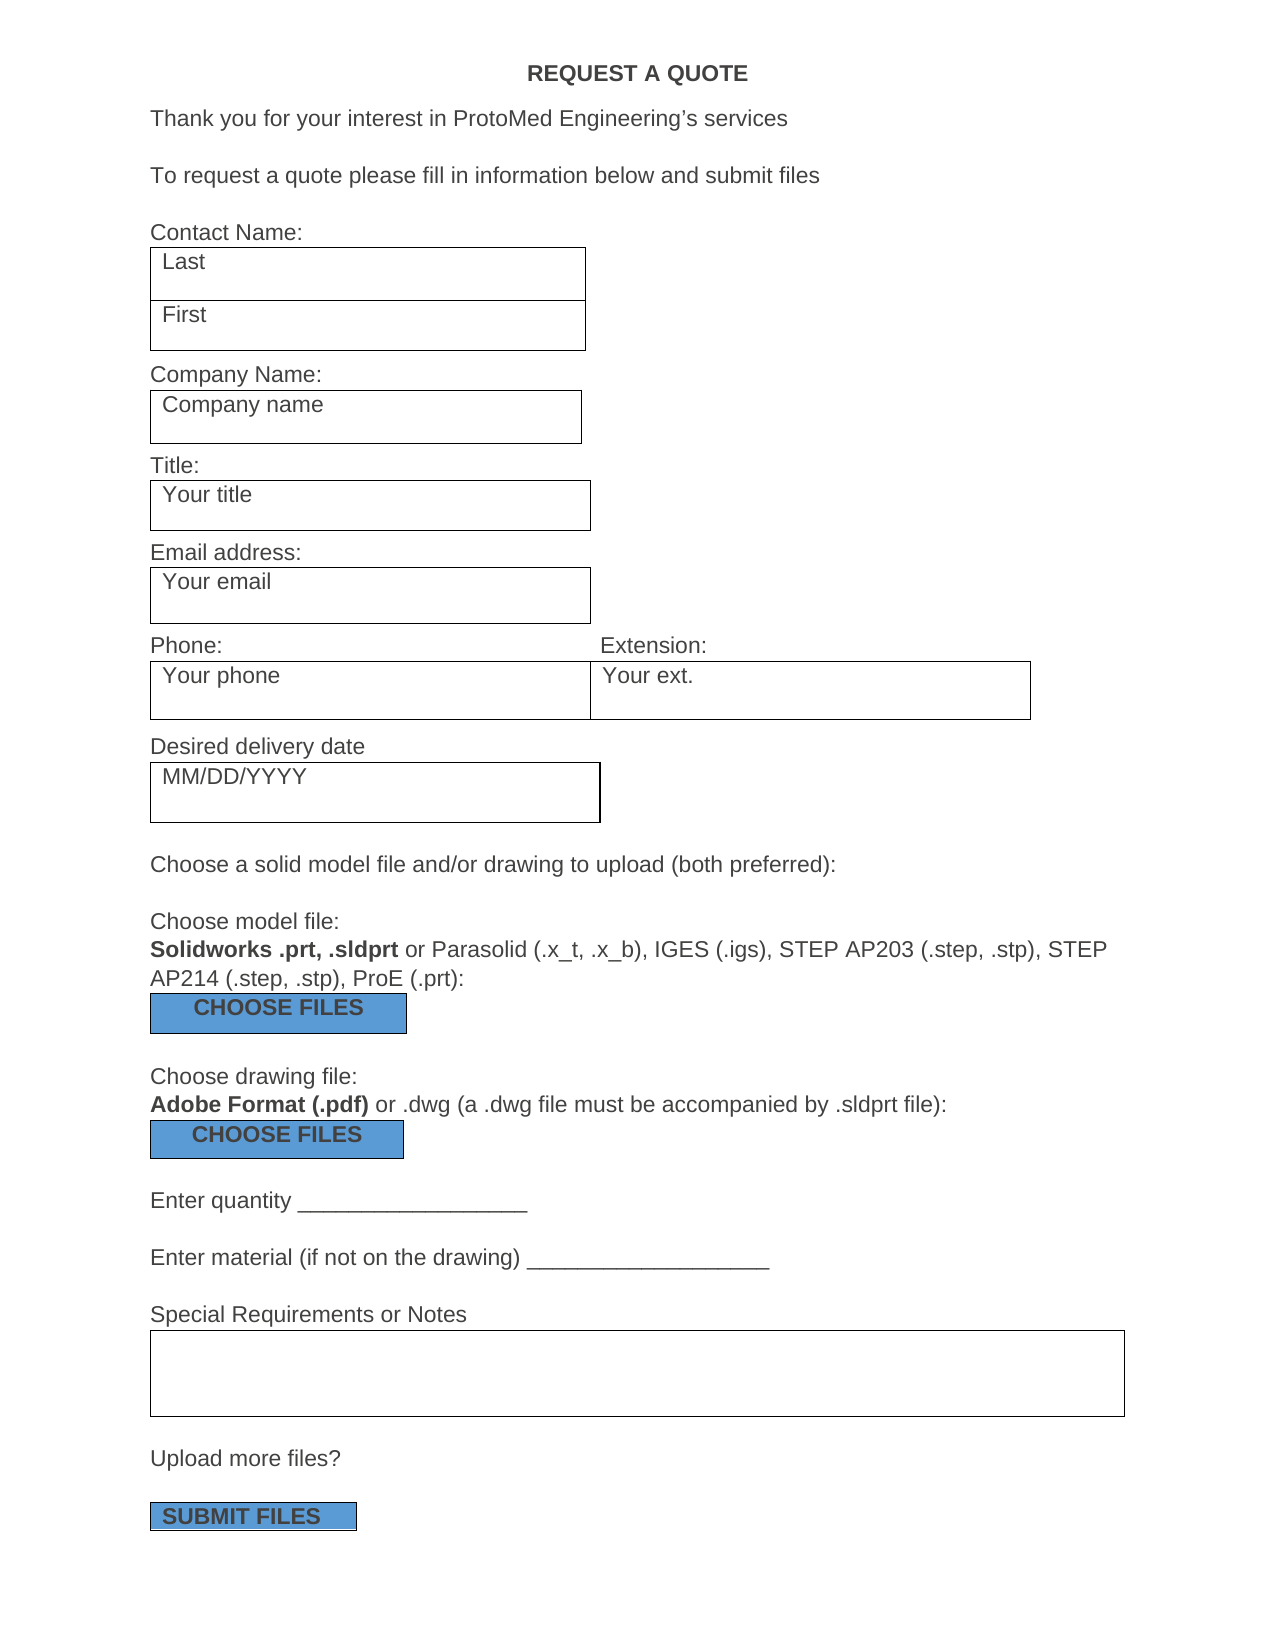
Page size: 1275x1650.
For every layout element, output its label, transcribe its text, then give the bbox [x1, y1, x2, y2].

text Thank you for your interest in ProtoMed Engineering’s services [150, 105, 1125, 131]
table_header SUBMIT FILES [151, 1503, 356, 1529]
table_header CHOOSE FILES [151, 994, 406, 1033]
text To request a quote please fill in information below and submit files [150, 133, 1125, 188]
text Phone: Extension: [150, 632, 1125, 658]
text Title: [150, 452, 1125, 478]
table_header CHOOSE FILES [151, 1121, 403, 1158]
text Enter quantity __________________ [150, 1187, 1125, 1214]
text Company Name: [150, 361, 1125, 387]
text Special Requirements or Notes [150, 1301, 1125, 1328]
text Choose drawing file: [150, 1063, 1125, 1089]
table_header Your title [151, 481, 590, 530]
table_header Your email [151, 568, 590, 623]
table_cell First [151, 301, 585, 350]
text Desired delivery date [150, 733, 1125, 759]
text Email address: [150, 539, 1125, 565]
text Choose a solid model file and/or drawing to upload (both preferred): [150, 851, 1125, 877]
text Enter material (if not on the drawing) ___________________ [150, 1244, 1125, 1271]
table_header Last [151, 248, 585, 300]
table_header [151, 1331, 1124, 1416]
text Solidworks .prt, .sldprt or Parasolid (.x_t, .x_b), IGES (.igs), STEP AP203 (.step, .stp), STEP AP214 (.step, .stp), ProE (.prt): [150, 936, 1125, 991]
table_header MM/DD/YYYY [151, 763, 599, 822]
table_header Your ext. [591, 662, 1030, 719]
text Choose model file: [150, 908, 1125, 934]
table_header Your phone [151, 662, 590, 719]
text Upload more files? [150, 1445, 1125, 1472]
text REQUEST A QUOTE [150, 60, 1125, 86]
text Adobe Format (.pdf) or .dwg (a .dwg file must be accompanied by .sldprt file): [150, 1091, 1125, 1118]
table_header Company name [151, 391, 581, 443]
text Contact Name: [150, 219, 1125, 245]
